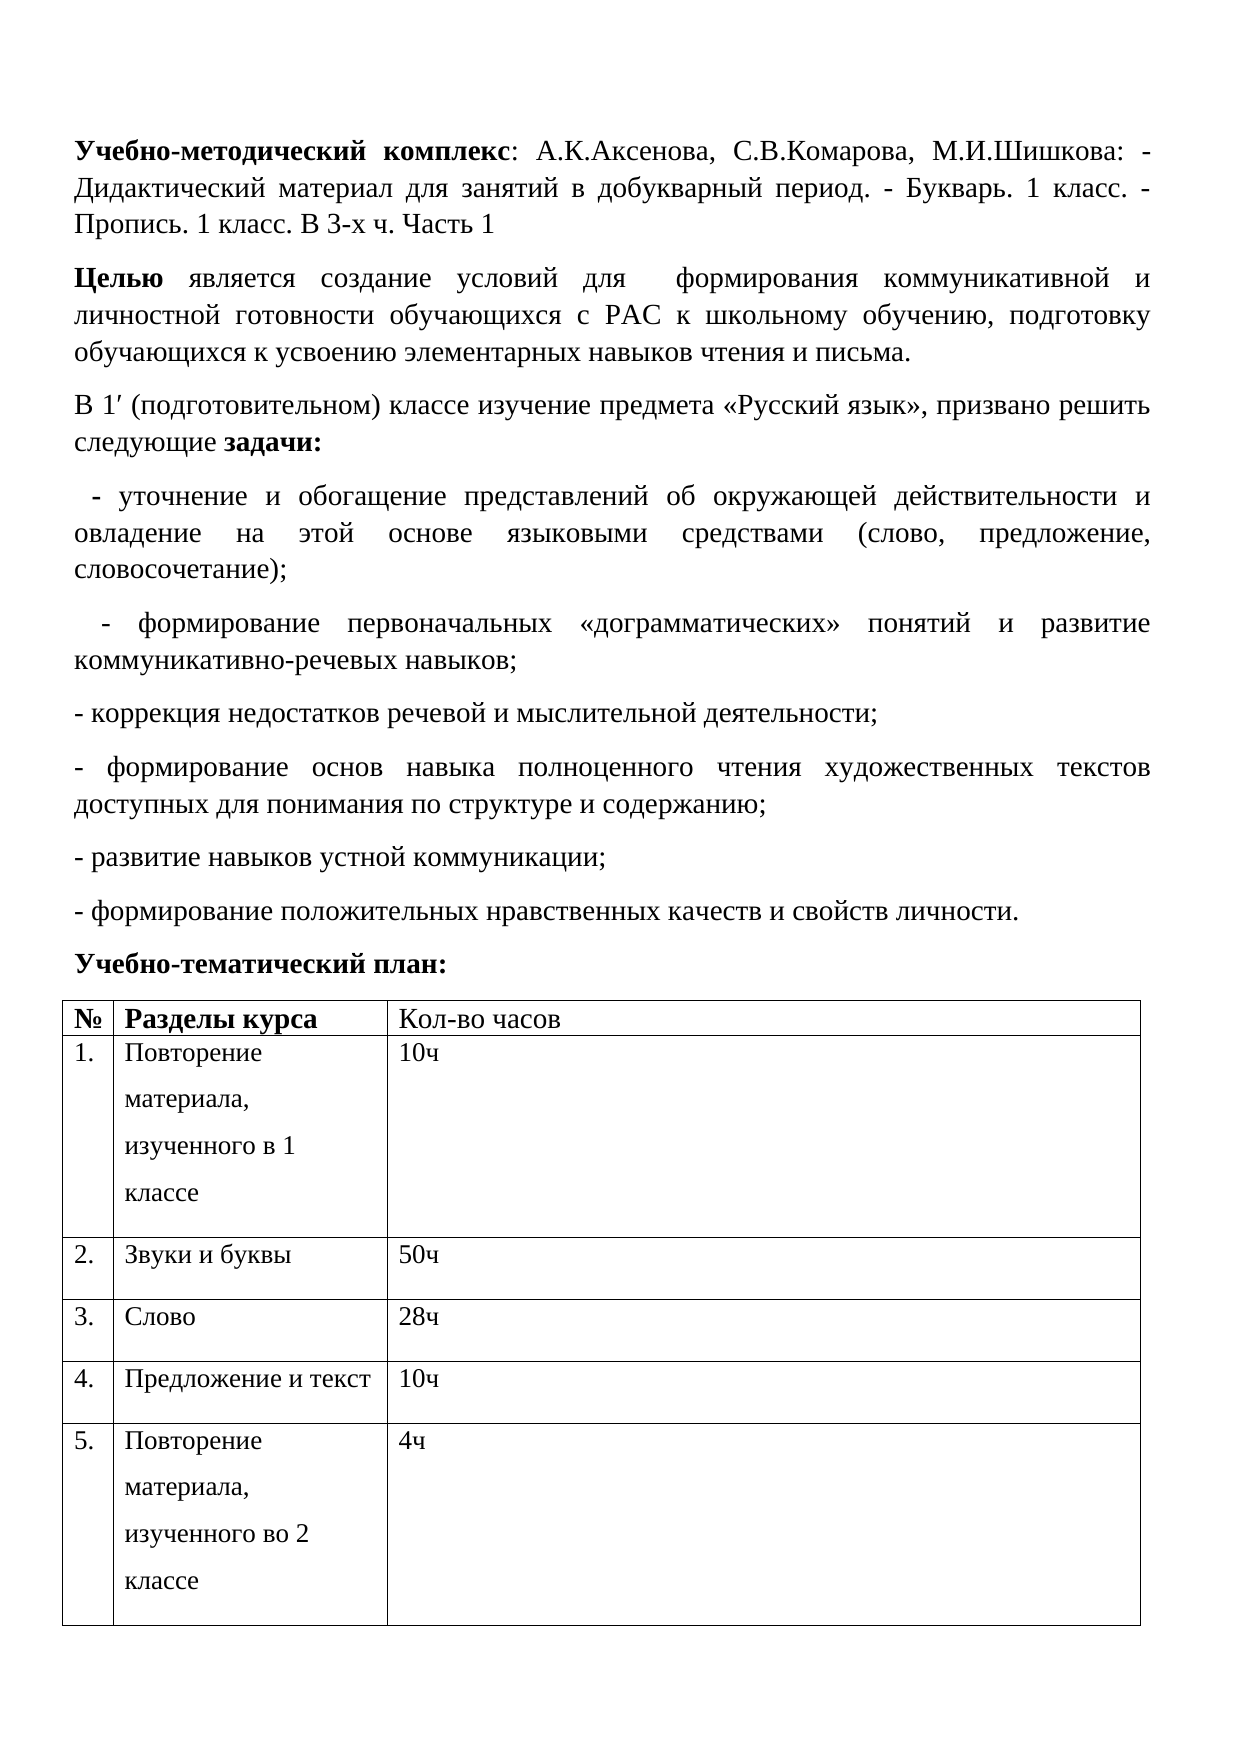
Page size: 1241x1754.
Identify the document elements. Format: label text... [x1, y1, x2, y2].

table_cell Предложение и текст [114, 1362, 387, 1423]
text Учебно-тематический план: [74, 947, 1152, 980]
text В 1′ (подготовительном) классе изучение предмета «Русский язык», призвано решить следующие задачи: [74, 387, 1152, 458]
text - уточнение и обогащение представлений об окружающей действительности и овладение на этой основе языковыми средствами (слово, предложение, словосочетание); [74, 478, 1152, 585]
table_cell 1. [63, 1036, 113, 1237]
table_cell 3. [63, 1300, 113, 1361]
table_cell 4ч [388, 1424, 1140, 1625]
table_cell 50ч [388, 1238, 1140, 1299]
table_cell 10ч [388, 1036, 1140, 1237]
table_cell 5. [63, 1424, 113, 1625]
table_header № [63, 1001, 113, 1035]
text Учебно-методический комплекс: А.К.Аксенова, С.В.Комарова, М.И.Шишкова: - Дидактический материал для занятий в добукварный период. - Букварь. 1 класс. - Пропись. 1 класс. В 3-х ч. Часть 1 [74, 133, 1152, 240]
table_cell 10ч [388, 1362, 1140, 1423]
table_cell 2. [63, 1238, 113, 1299]
table_cell Повторение материала, изученного во 2 классе [114, 1424, 387, 1625]
table_cell Повторение материала, изученного в 1 классе [114, 1036, 387, 1237]
text - формирование положительных нравственных качеств и свойств личности. [74, 893, 1152, 927]
text - развитие навыков устной коммуникации; [74, 839, 1152, 873]
table_cell Звуки и буквы [114, 1238, 387, 1299]
text - коррекция недостатков речевой и мыслительной деятельности; [74, 696, 1152, 729]
text - формирование основ навыка полноценного чтения художественных текстов доступных для понимания по структуре и содержанию; [74, 749, 1152, 819]
table_cell Слово [114, 1300, 387, 1361]
text Целью является создание условий для формирования коммуникативной и личностной готовности обучающихся с РАС к школьному обучению, подготовку обучающихся к усвоению элементарных навыков чтения и письма. [74, 260, 1152, 367]
table_header Разделы курса [114, 1001, 387, 1035]
text - формирование первоначальных «дограмматических» понятий и развитие коммуникативно-речевых навыков; [74, 605, 1152, 676]
table_header Кол-во часов [388, 1001, 1140, 1035]
table_cell 28ч [388, 1300, 1140, 1361]
table_cell 4. [63, 1362, 113, 1423]
